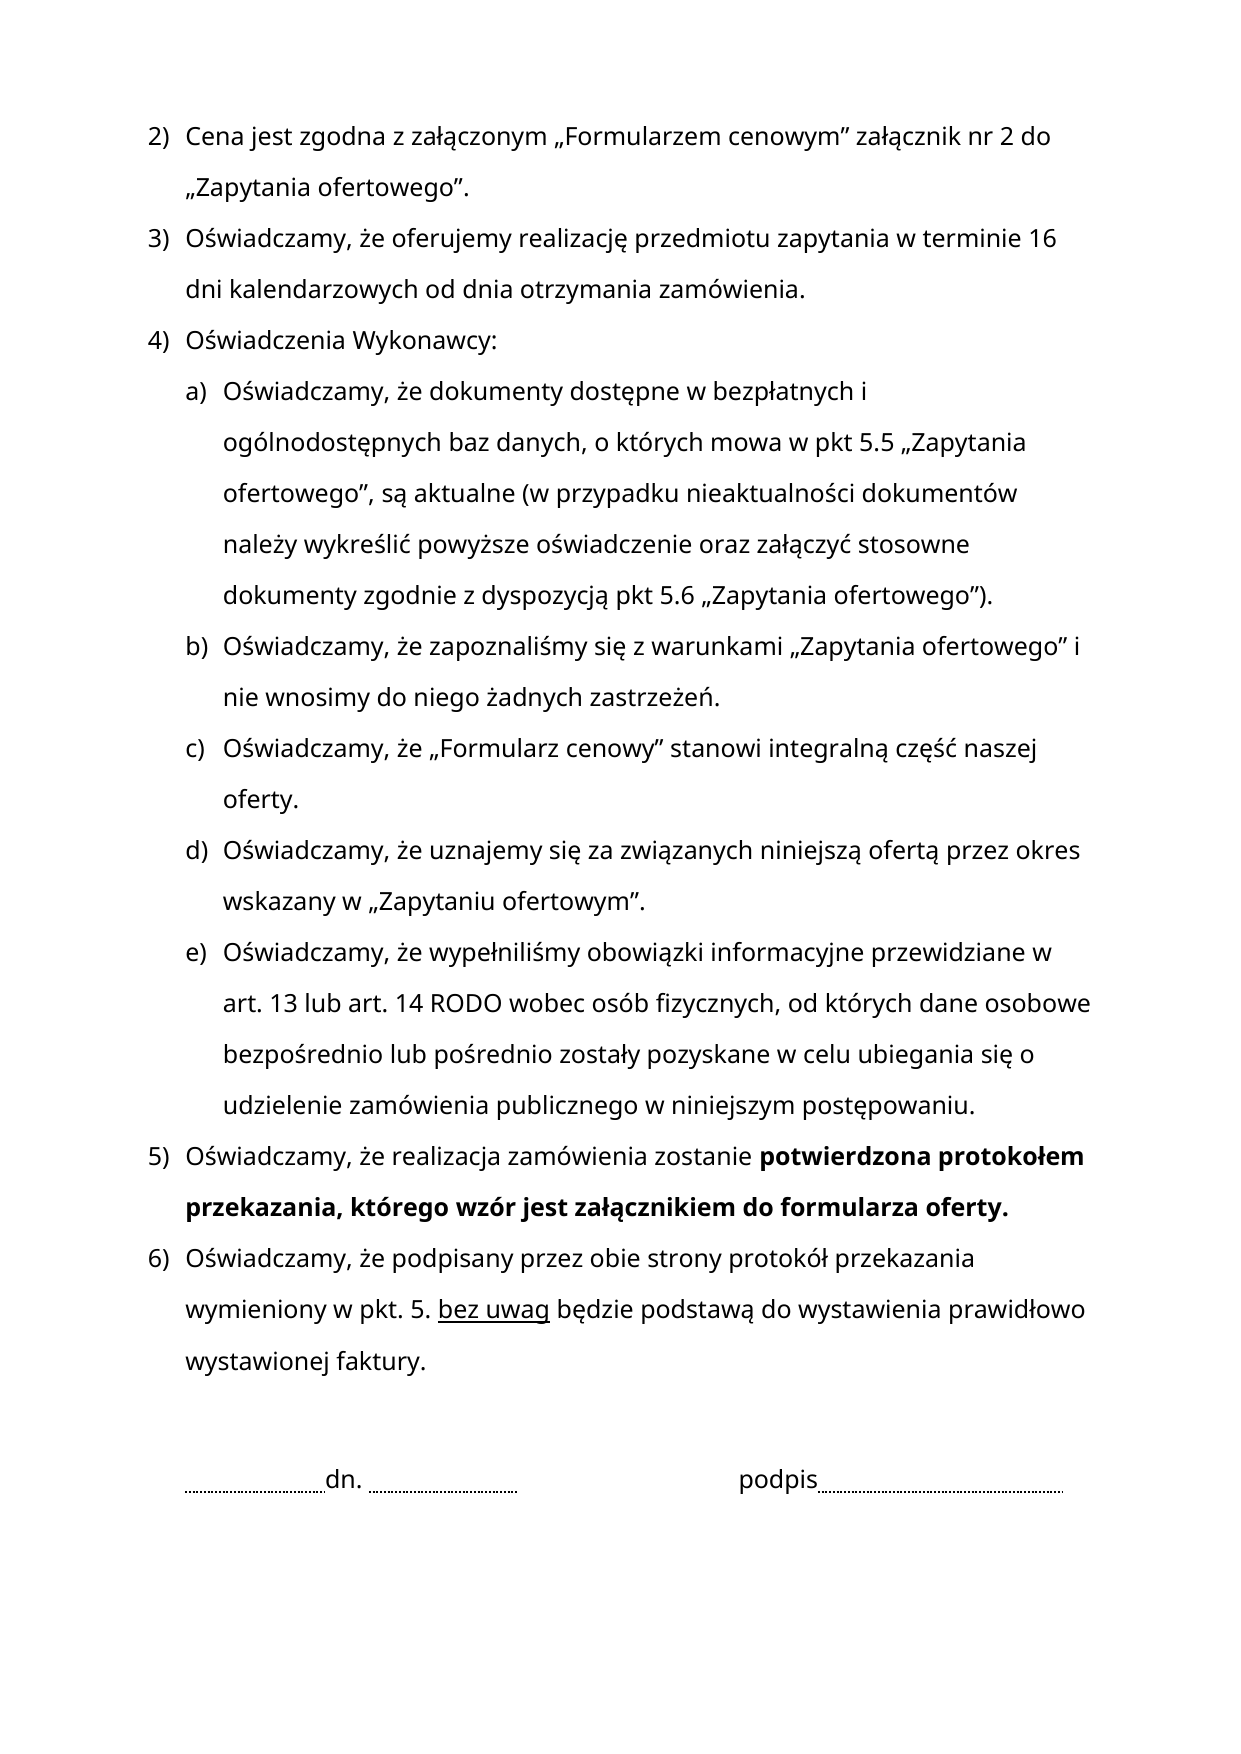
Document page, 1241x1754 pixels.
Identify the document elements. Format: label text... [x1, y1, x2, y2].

list Oświadczamy, że podpisany przez obie strony protokół przekazania wymieniony w pkt. 5. bez uwag będzie podstawą do wystawienia prawidłowo wystawionej faktury. [148, 1241, 1093, 1377]
list Oświadczenia Wykonawcy: [148, 322, 1093, 356]
text dn. podpis [148, 1462, 1093, 1496]
list Oświadczamy, że wypełniliśmy obowiązki informacyjne przewidziane w art. 13 lub art. 14 RODO wobec osób fizycznych, od których dane osobowe bezpośrednio lub pośrednio zostały pozyskane w celu ubiegania się o udzielenie zamówienia publicznego w niniejszym postępowaniu. [185, 935, 1093, 1122]
list Oświadczamy, że dokumenty dostępne w bezpłatnych i ogólnodostępnych baz danych, o których mowa w pkt 5.5 „Zapytania ofertowego”, są aktualne (w przypadku nieaktualności dokumentów należy wykreślić powyższe oświadczenie oraz załączyć stosowne dokumenty zgodnie z dyspozycją pkt 5.6 „Zapytania ofertowego”). [185, 373, 1093, 612]
list Oświadczamy, że zapoznaliśmy się z warunkami „Zapytania ofertowego” i nie wnosimy do niego żadnych zastrzeżeń. [185, 629, 1093, 714]
list Oświadczamy, że oferujemy realizację przedmiotu zapytania w terminie 16 dni kalendarzowych od dnia otrzymania zamówienia. [148, 220, 1093, 305]
list Oświadczamy, że realizacja zamówienia zostanie potwierdzona protokołem przekazania, którego wzór jest załącznikiem do formularza oferty. [148, 1139, 1093, 1224]
list Oświadczamy, że „Formularz cenowy” stanowi integralną część naszej oferty. [185, 731, 1093, 816]
list Oświadczamy, że uznajemy się za związanych niniejszą ofertą przez okres wskazany w „Zapytaniu ofertowym”. [185, 833, 1093, 918]
list Cena jest zgodna z załączonym „Formularzem cenowym” załącznik nr 2 do „Zapytania ofertowego”. [148, 118, 1093, 203]
